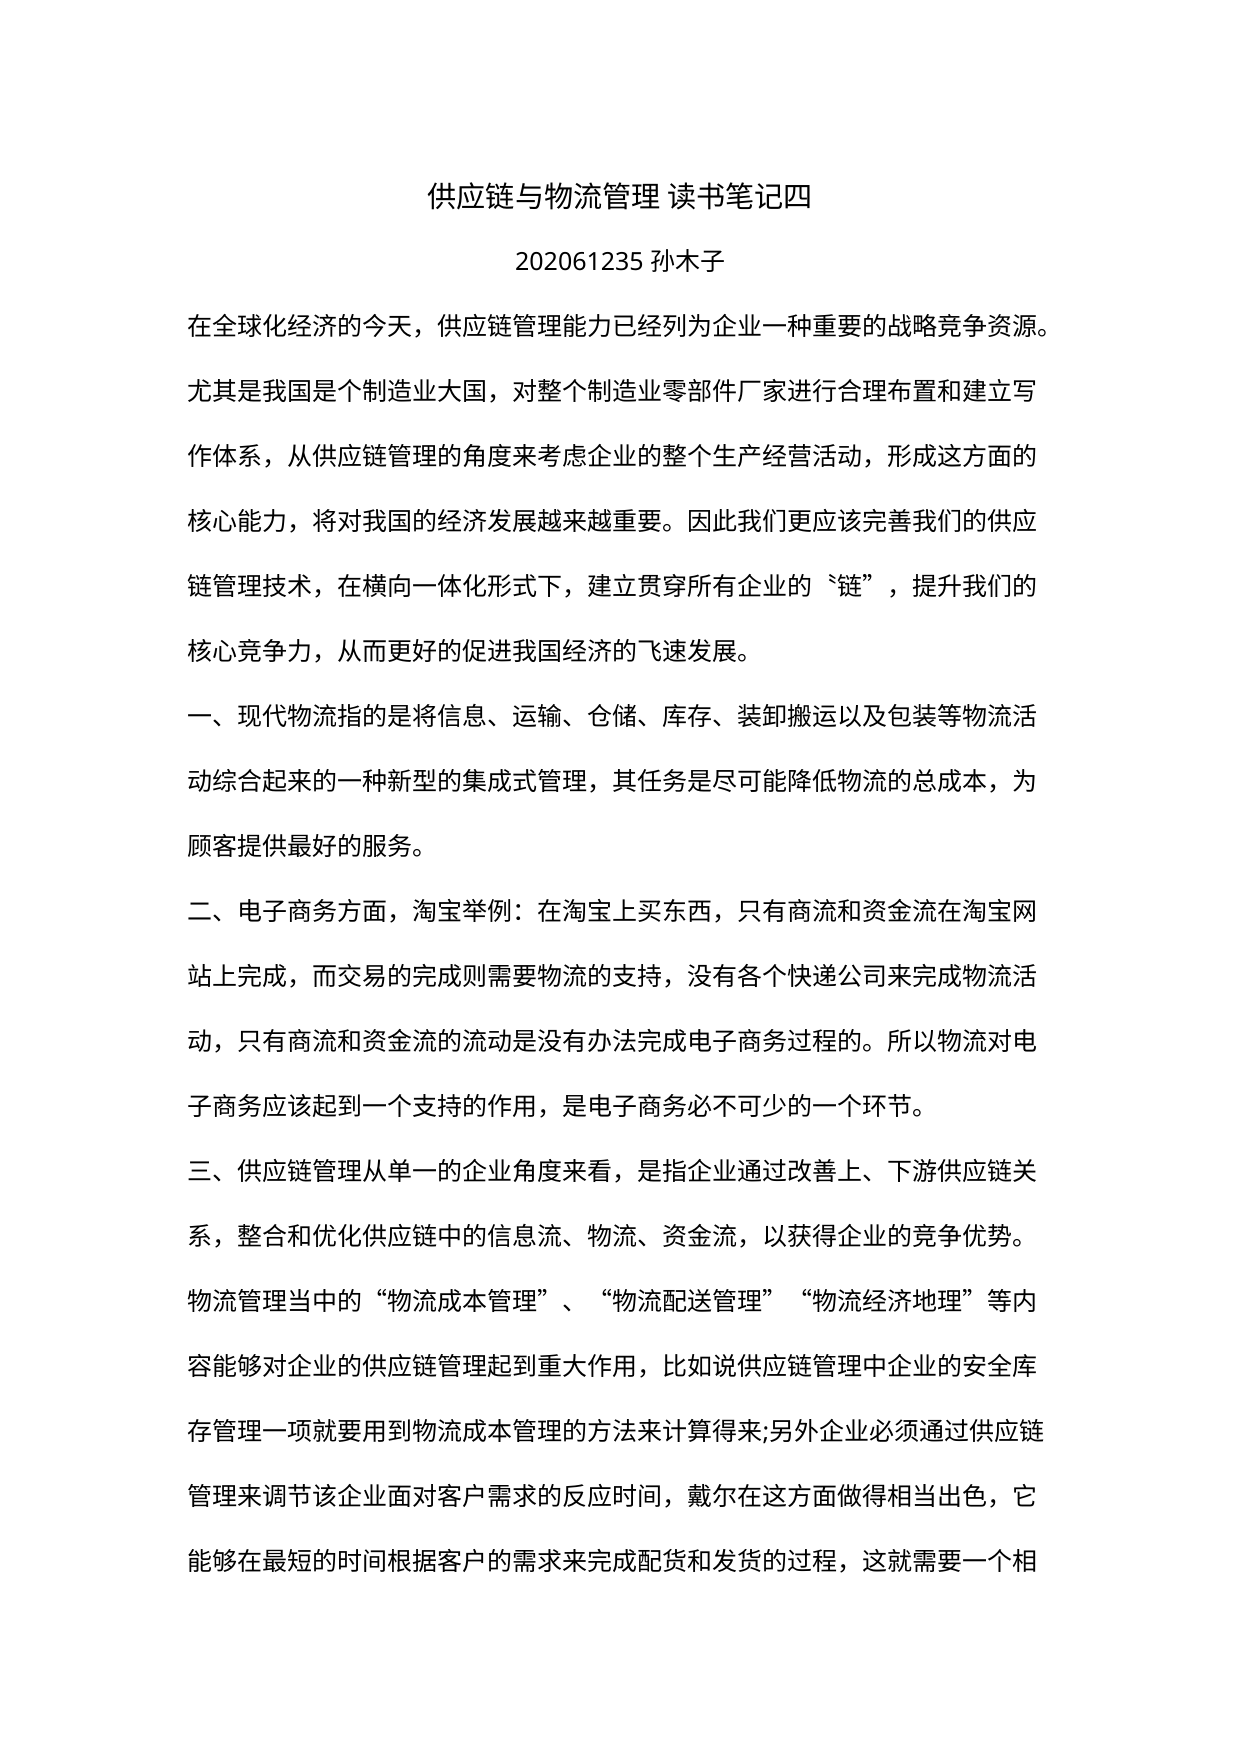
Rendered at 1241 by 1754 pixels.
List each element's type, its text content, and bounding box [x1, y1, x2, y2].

list 电子商务方面，淘宝举例：在淘宝上买东西，只有商流和资金流在淘宝网站上完成，而交易的完成则需要物流的支持，没有各个快递公司来完成物流活动，只有商流和资金流的流动是没有办法完成电子商务过程的。所以物流对电子商务应该起到一个支持的作用，是电子商务必不可少的一个环节。 [187, 877, 1053, 1137]
text 202061235 孙木子 [187, 227, 1053, 292]
list 现代物流指的是将信息、运输、仓储、库存、装卸搬运以及包装等物流活动综合起来的一种新型的集成式管理，其任务是尽可能降低物流的总成本，为顾客提供最好的服务。 [187, 682, 1053, 877]
text 供应链与物流管理 读书笔记四 [187, 162, 1053, 227]
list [187, 1137, 1053, 1592]
text 在全球化经济的今天，供应链管理能力已经列为企业一种重要的战略竞争资源。尤其是我国是个制造业大国，对整个制造业零部件厂家进行合理布置和建立写作体系，从供应链管理的角度来考虑企业的整个生产经营活动，形成这方面的核心能力，将对我国的经济发展越来越重要。因此我们更应该完善我们的供应链管理技术，在横向一体化形式下，建立贯穿所有企业的〝链”，提升我们的核心竞争力，从而更好的促进我国经济的飞速发展。 [187, 292, 1053, 682]
